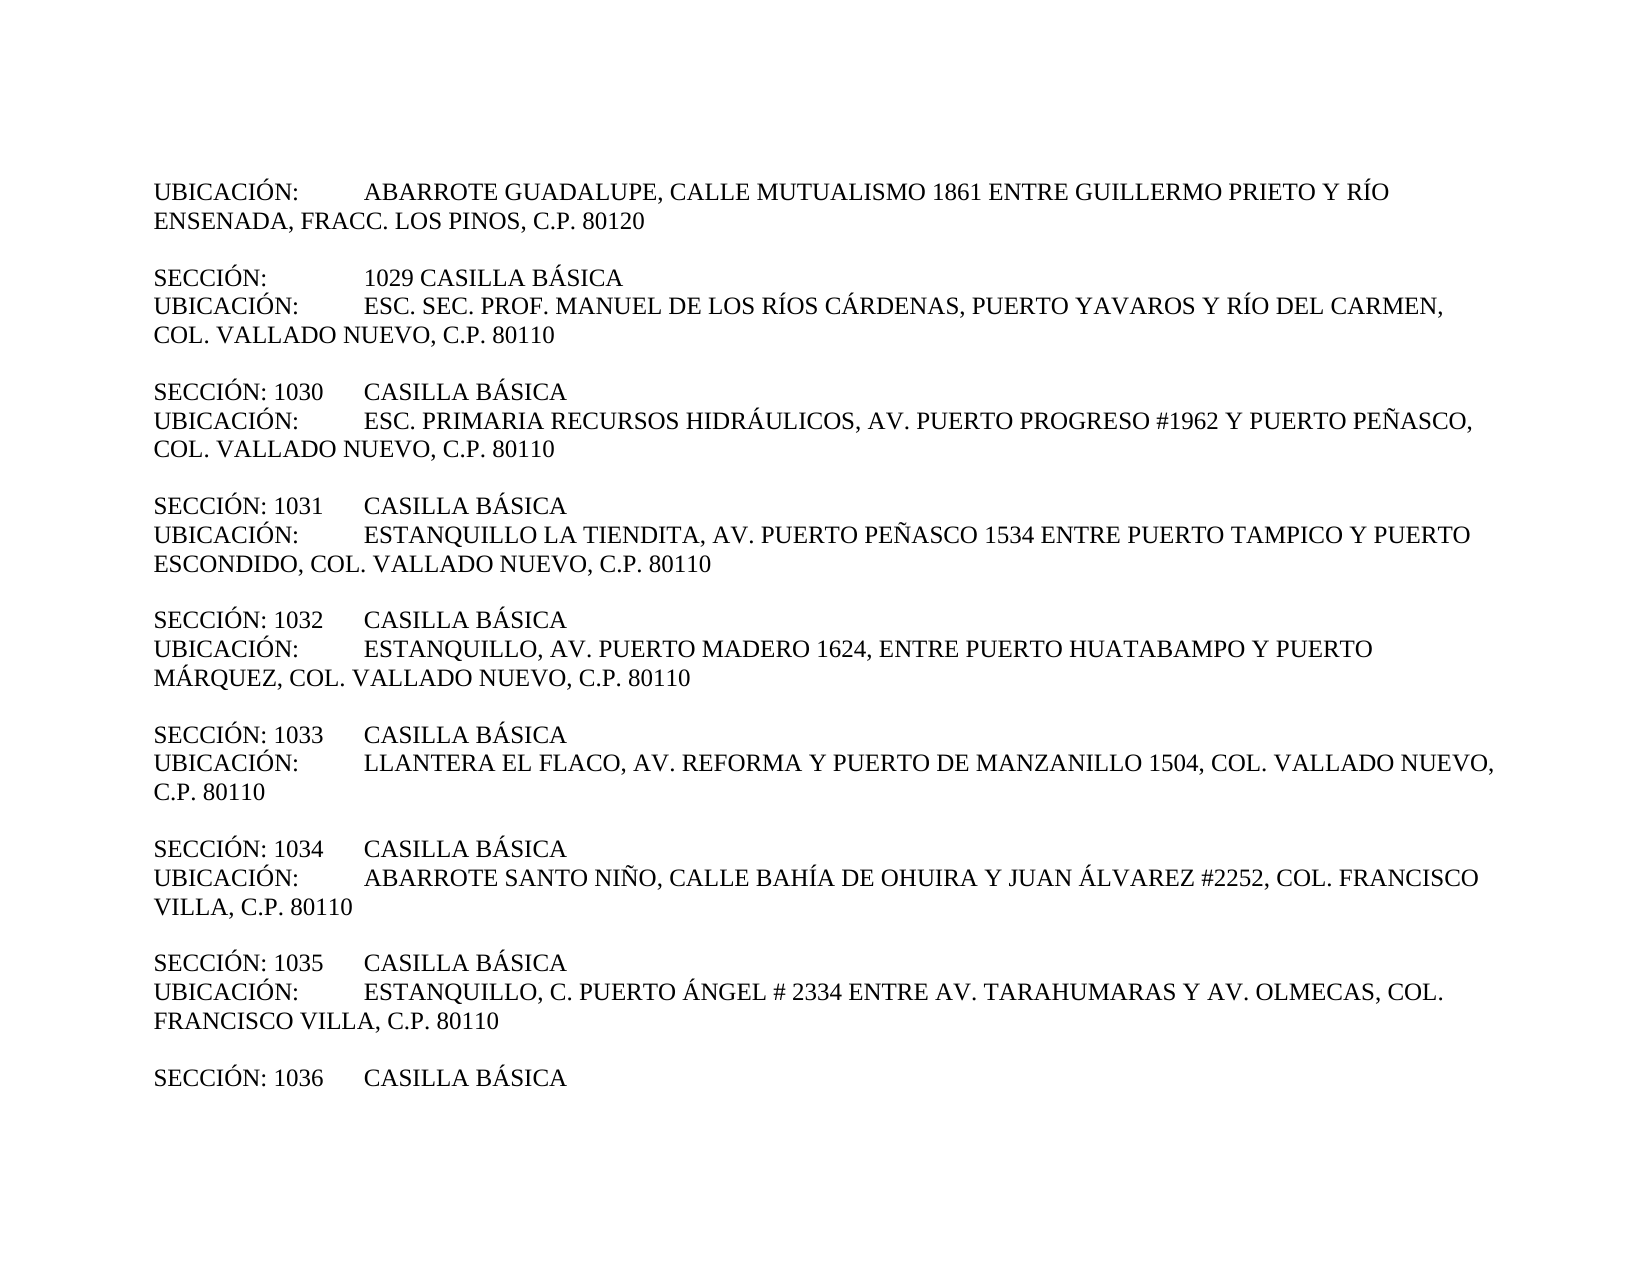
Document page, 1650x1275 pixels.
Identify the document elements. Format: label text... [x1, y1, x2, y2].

text SECCIÓN: 1032 CASILLA BÁSICA [153, 606, 1502, 634]
text UBICACIÓN: ESTANQUILLO, C. PUERTO ÁNGEL # 2334 ENTRE AV. TARAHUMARAS Y AV. OLMECAS, COL. FRANCISCO VILLA, C.P. 80110 [153, 977, 1502, 1034]
text UBICACIÓN: ESC. PRIMARIA RECURSOS HIDRÁULICOS, AV. PUERTO PROGRESO #1962 Y PUERTO PEÑASCO, COL. VALLADO NUEVO, C.P. 80110 [153, 406, 1502, 463]
text UBICACIÓN: ESTANQUILLO LA TIENDITA, AV. PUERTO PEÑASCO 1534 ENTRE PUERTO TAMPICO Y PUERTO ESCONDIDO, COL. VALLADO NUEVO, C.P. 80110 [153, 520, 1502, 577]
text UBICACIÓN: ABARROTE SANTO NIÑO, CALLE BAHÍA DE OHUIRA Y JUAN ÁLVAREZ #2252, COL. FRANCISCO VILLA, C.P. 80110 [153, 863, 1502, 920]
text SECCIÓN: 1035 CASILLA BÁSICA [153, 948, 1502, 977]
text SECCIÓN: 1031 CASILLA BÁSICA [153, 491, 1502, 520]
text SECCIÓN: 1036 CASILLA BÁSICA [153, 1063, 1502, 1091]
text UBICACIÓN: ESC. SEC. PROF. MANUEL DE LOS RÍOS CÁRDENAS, PUERTO YAVAROS Y RÍO DEL CARMEN, COL. VALLADO NUEVO, C.P. 80110 [153, 291, 1502, 349]
text SECCIÓN: 1030 CASILLA BÁSICA [153, 377, 1502, 406]
text SECCIÓN: 1034 CASILLA BÁSICA [153, 834, 1502, 863]
text UBICACIÓN: ESTANQUILLO, AV. PUERTO MADERO 1624, ENTRE PUERTO HUATABAMPO Y PUERTO MÁRQUEZ, COL. VALLADO NUEVO, C.P. 80110 [153, 634, 1502, 692]
text SECCIÓN: 1033 CASILLA BÁSICA [153, 720, 1502, 748]
text UBICACIÓN: LLANTERA EL FLACO, AV. REFORMA Y PUERTO DE MANZANILLO 1504, COL. VALLADO NUEVO, C.P. 80110 [153, 748, 1502, 806]
text SECCIÓN: 1029 CASILLA BÁSICA [153, 263, 1502, 291]
text UBICACIÓN: ABARROTE GUADALUPE, CALLE MUTUALISMO 1861 ENTRE GUILLERMO PRIETO Y RÍO ENSENADA, FRACC. LOS PINOS, C.P. 80120 [153, 177, 1502, 235]
